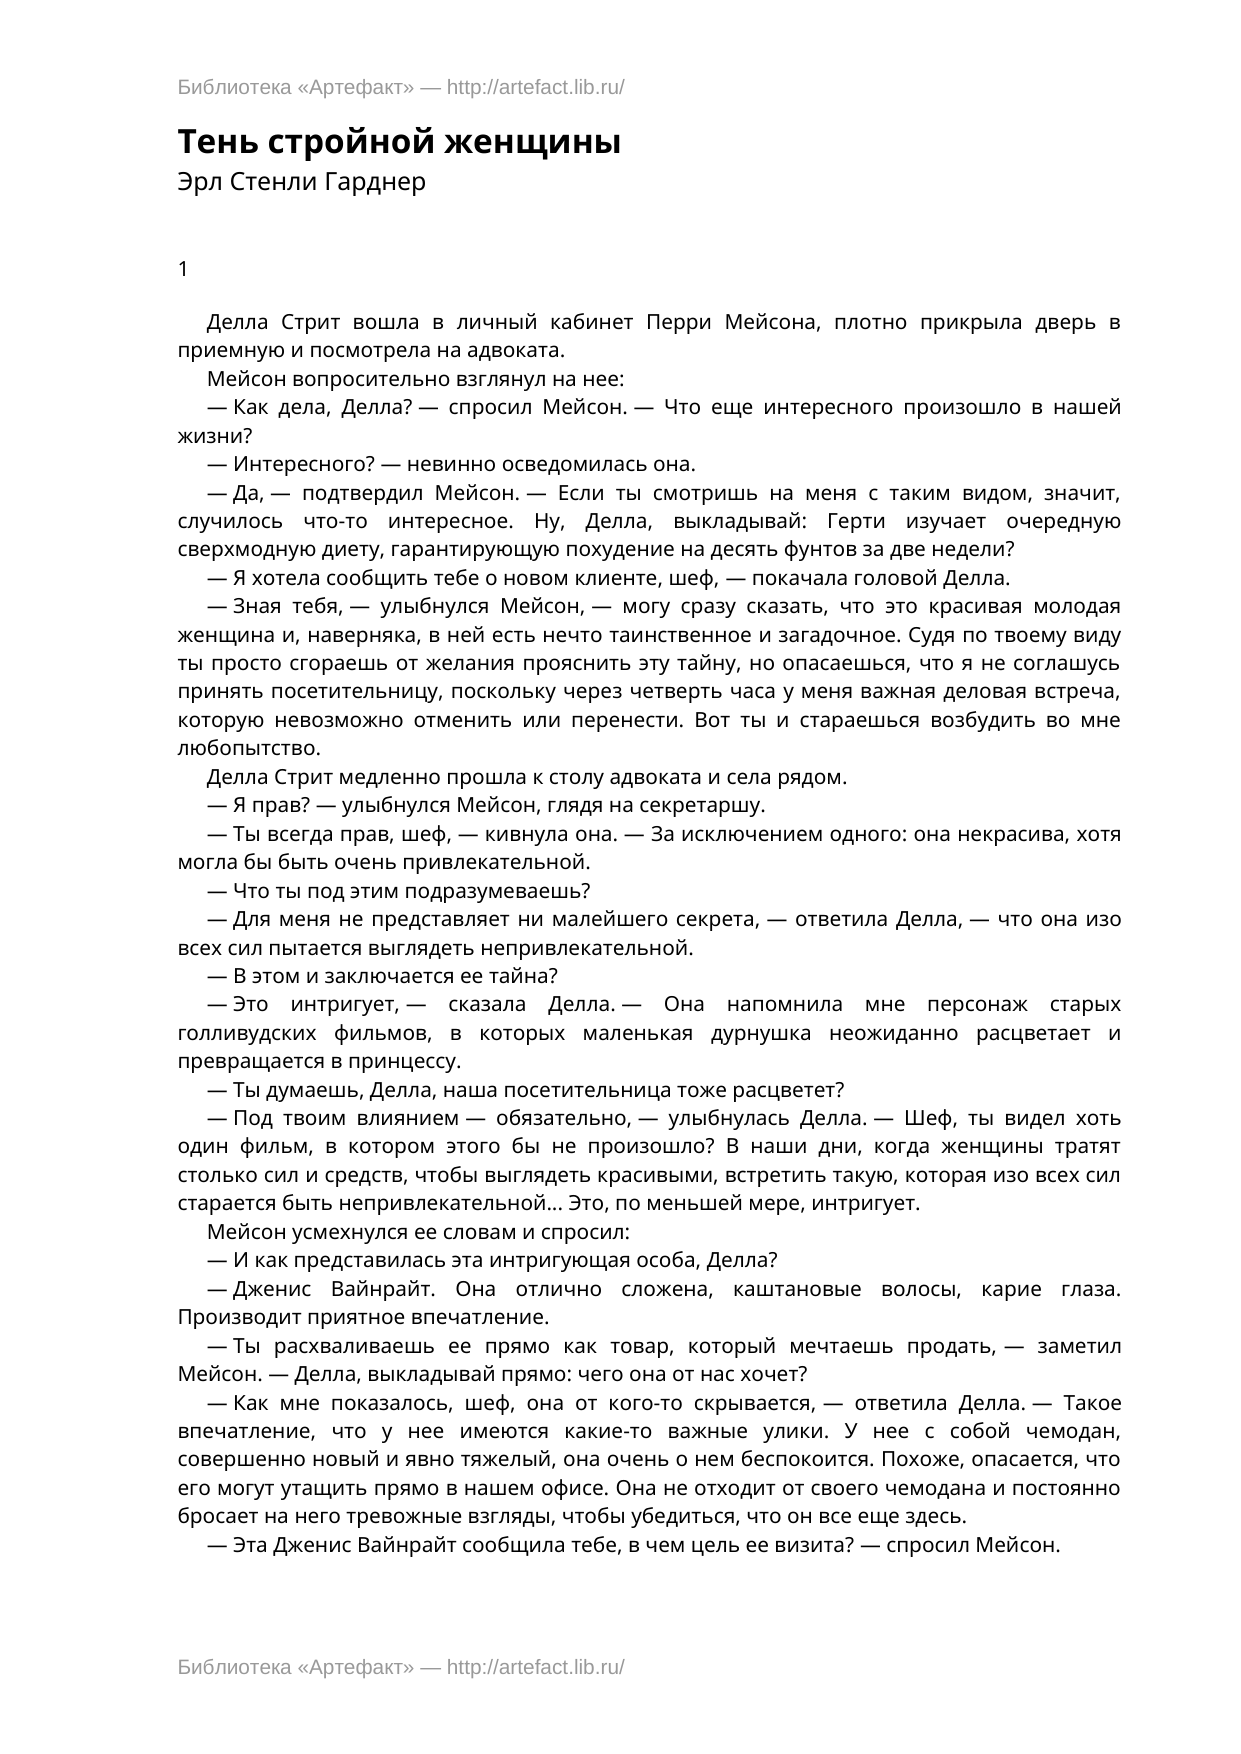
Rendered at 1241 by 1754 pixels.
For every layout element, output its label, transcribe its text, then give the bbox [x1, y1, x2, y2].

text — Интересного? — невинно осведомилась она. [177, 449, 1122, 478]
text — Ты расхваливаешь ее прямо как товар, который мечтаешь продать, — заметил Мейсон. — Делла, выкладывай прямо: чего она от нас хочет? [177, 1331, 1122, 1388]
text — Ты всегда прав, шеф, — кивнула она. — За исключением одного: она некрасива, хотя могла бы быть очень привлекательной. [177, 819, 1122, 876]
text 1 [177, 198, 1122, 307]
text — Это интригует, — сказала Делла. — Она напомнила мне персонаж старых голливудских фильмов, в которых маленькая дурнушка неожиданно расцветает и превращается в принцессу. [177, 989, 1122, 1075]
text — Да, — подтвердил Мейсон. — Если ты смотришь на меня с таким видом, значит, случилось что-то интересное. Ну, Делла, выкладывай: Герти изучает очередную сверхмодную диету, гарантирующую похудение на десять фунтов за две недели? [177, 478, 1122, 563]
text — Что ты под этим подразумеваешь? [177, 876, 1122, 904]
text — Дженис Вайнрайт. Она отлично сложена, каштановые волосы, карие глаза. Производит приятное впечатление. [177, 1274, 1122, 1331]
text — Я прав? — улыбнулся Мейсон, глядя на секретаршу. [177, 790, 1122, 819]
text — В этом и заключается ее тайна? [177, 961, 1122, 989]
text — Зная тебя, — улыбнулся Мейсон, — могу сразу сказать, что это красивая молодая женщина и, наверняка, в ней есть нечто таинственное и загадочное. Судя по твоему виду ты просто сгораешь от желания прояснить эту тайну, но опасаешься, что я не соглашусь принять посетительницу, поскольку через четверть часа у меня важная деловая встреча, которую невозможно отменить или перенести. Вот ты и стараешься возбудить во мне любопытство. [177, 591, 1122, 762]
text — Как мне показалось, шеф, она от кого-то скрывается, — ответила Делла. — Такое впечатление, что у нее имеются какие-то важные улики. У нее с собой чемодан, совершенно новый и явно тяжелый, она очень о нем беспокоится. Похоже, опасается, что его могут утащить прямо в нашем офисе. Она не отходит от своего чемодана и постоянно бросает на него тревожные взгляды, чтобы убедиться, что он все еще здесь. [177, 1388, 1122, 1530]
text Эрл Стенли Гарднер [177, 163, 1122, 198]
text Делла Стрит медленно прошла к столу адвоката и села рядом. [177, 762, 1122, 790]
text Мейсон усмехнулся ее словам и спросил: [177, 1217, 1122, 1245]
text Делла Стрит вошла в личный кабинет Перри Мейсона, плотно прикрыла дверь в приемную и посмотрела на адвоката. [177, 307, 1122, 364]
text — Как дела, Делла? — спросил Мейсон. — Что еще интересного произошло в нашей жизни? [177, 392, 1122, 449]
text Тень стройной женщины [177, 118, 1122, 163]
text — Ты думаешь, Делла, наша посетительница тоже расцветет? [177, 1075, 1122, 1103]
text — Эта Дженис Вайнрайт сообщила тебе, в чем цель ее визита? — спросил Мейсон. [177, 1530, 1122, 1558]
text — Для меня не представляет ни малейшего секрета, — ответила Делла, — что она изо всех сил пытается выглядеть непривлекательной. [177, 904, 1122, 961]
text — Я хотела сообщить тебе о новом клиенте, шеф, — покачала головой Делла. [177, 563, 1122, 591]
text — Под твоим влиянием — обязательно, — улыбнулась Делла. — Шеф, ты видел хоть один фильм, в котором этого бы не произошло? В наши дни, когда женщины тратят столько сил и средств, чтобы выглядеть красивыми, встретить такую, которая изо всех сил старается быть непривлекательной... Это, по меньшей мере, интригует. [177, 1103, 1122, 1217]
text Мейсон вопросительно взглянул на нее: [177, 364, 1122, 392]
text — И как представилась эта интригующая особа, Делла? [177, 1245, 1122, 1274]
